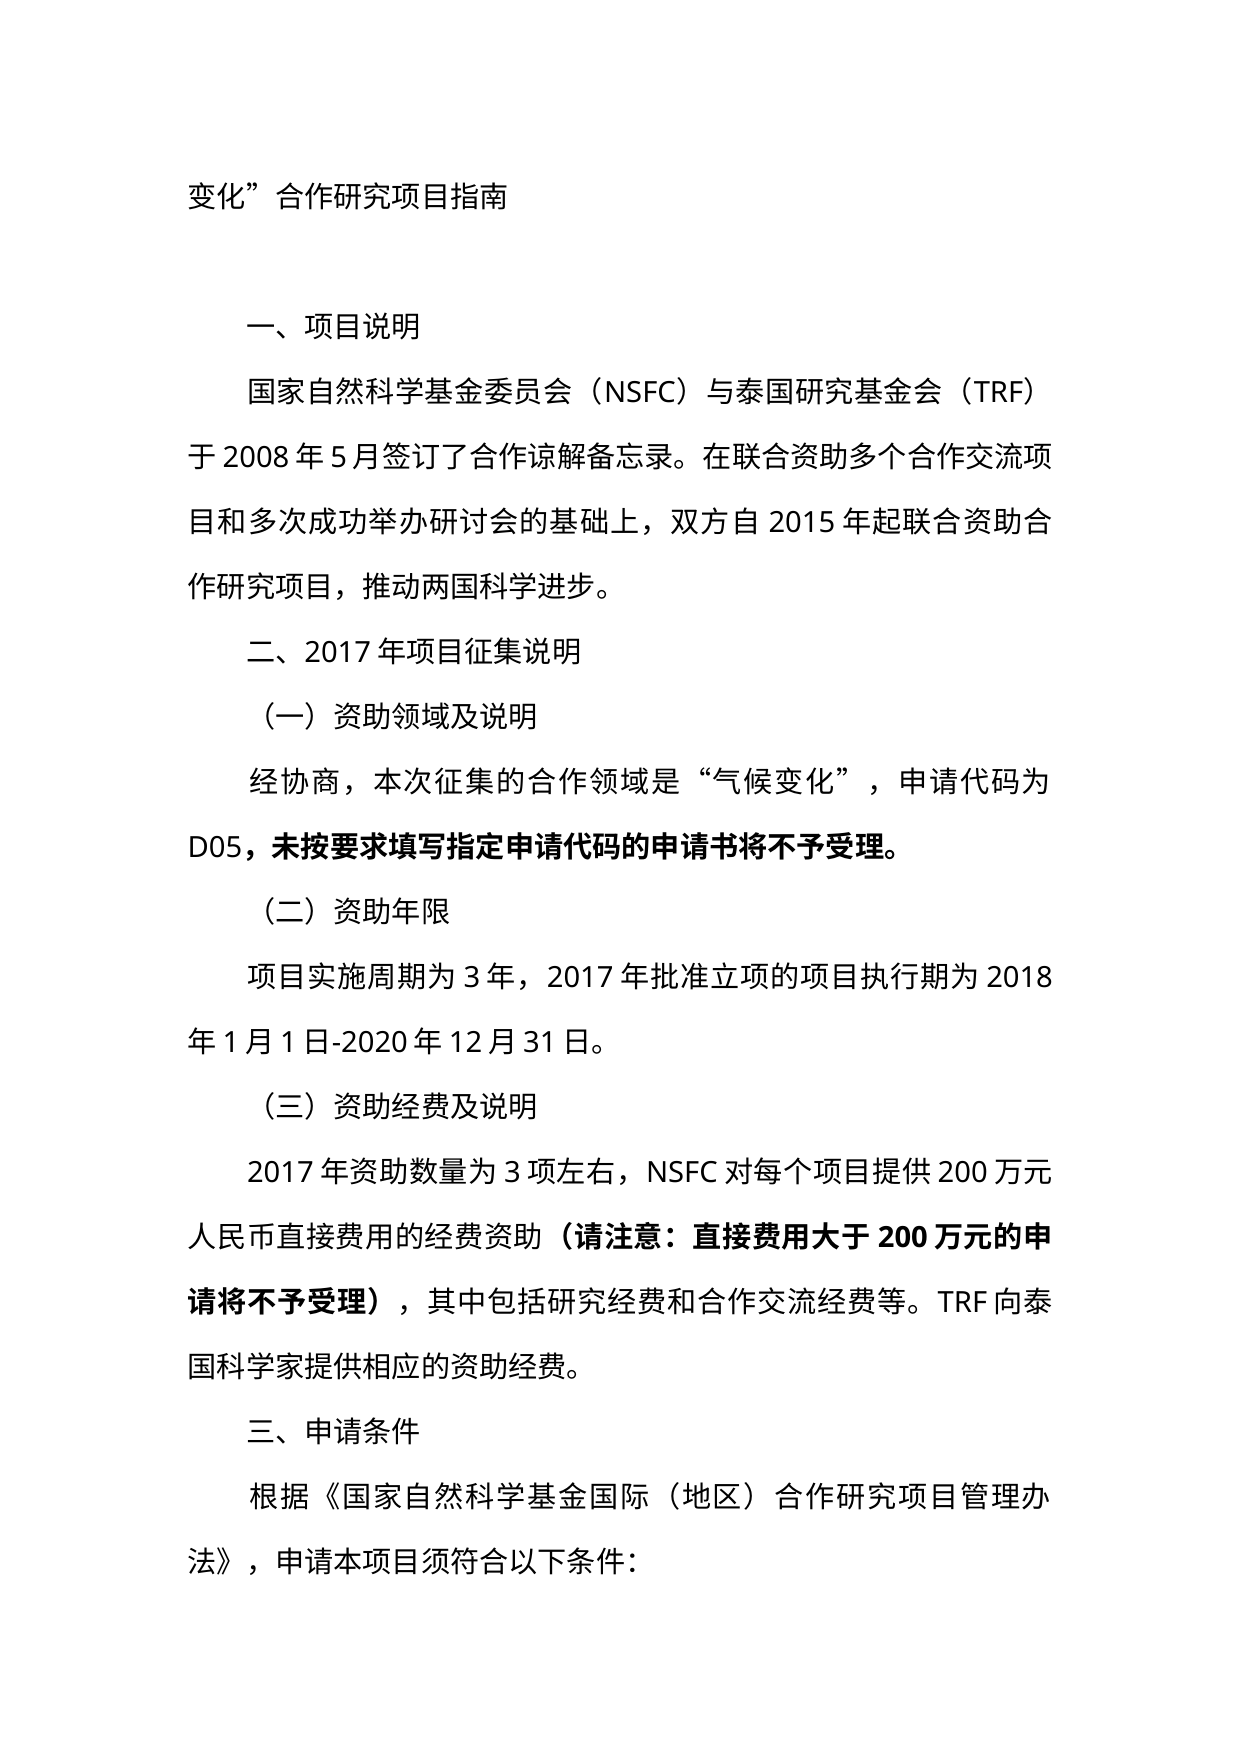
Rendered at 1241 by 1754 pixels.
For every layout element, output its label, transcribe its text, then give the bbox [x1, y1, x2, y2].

text （一）资助领域及说明 [187, 682, 1053, 747]
text 根据《国家自然科学基金国际（地区）合作研究项目管理办法》，申请本项目须符合以下条件： [187, 1462, 1053, 1592]
text 一、项目说明 [187, 292, 1053, 357]
text 三、申请条件 [187, 1397, 1053, 1462]
text 国家自然科学基金委员会（NSFC）与泰国研究基金会（TRF）于2008年5月签订了合作谅解备忘录。在联合资助多个合作交流项目和多次成功举办研讨会的基础上，双方自2015年起联合资助合作研究项目，推动两国科学进步。 [187, 357, 1053, 617]
text 项目实施周期为3年，2017年批准立项的项目执行期为2018年1月1日-2020年12月31日。 [187, 942, 1053, 1072]
text 二、2017年项目征集说明 [187, 617, 1053, 682]
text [187, 162, 1053, 227]
text 2017年资助数量为3项左右，NSFC对每个项目提供200万元人民币直接费用的经费资助（请注意：直接费用大于200万元的申请将不予受理），其中包括研究经费和合作交流经费等。TRF向泰国科学家提供相应的资助经费。 [187, 1137, 1053, 1397]
text 经协商，本次征集的合作领域是“气候变化”，申请代码为D05，未按要求填写指定申请代码的申请书将不予受理。 [187, 747, 1053, 877]
text （三）资助经费及说明 [187, 1072, 1053, 1137]
text （二）资助年限 [187, 877, 1053, 942]
